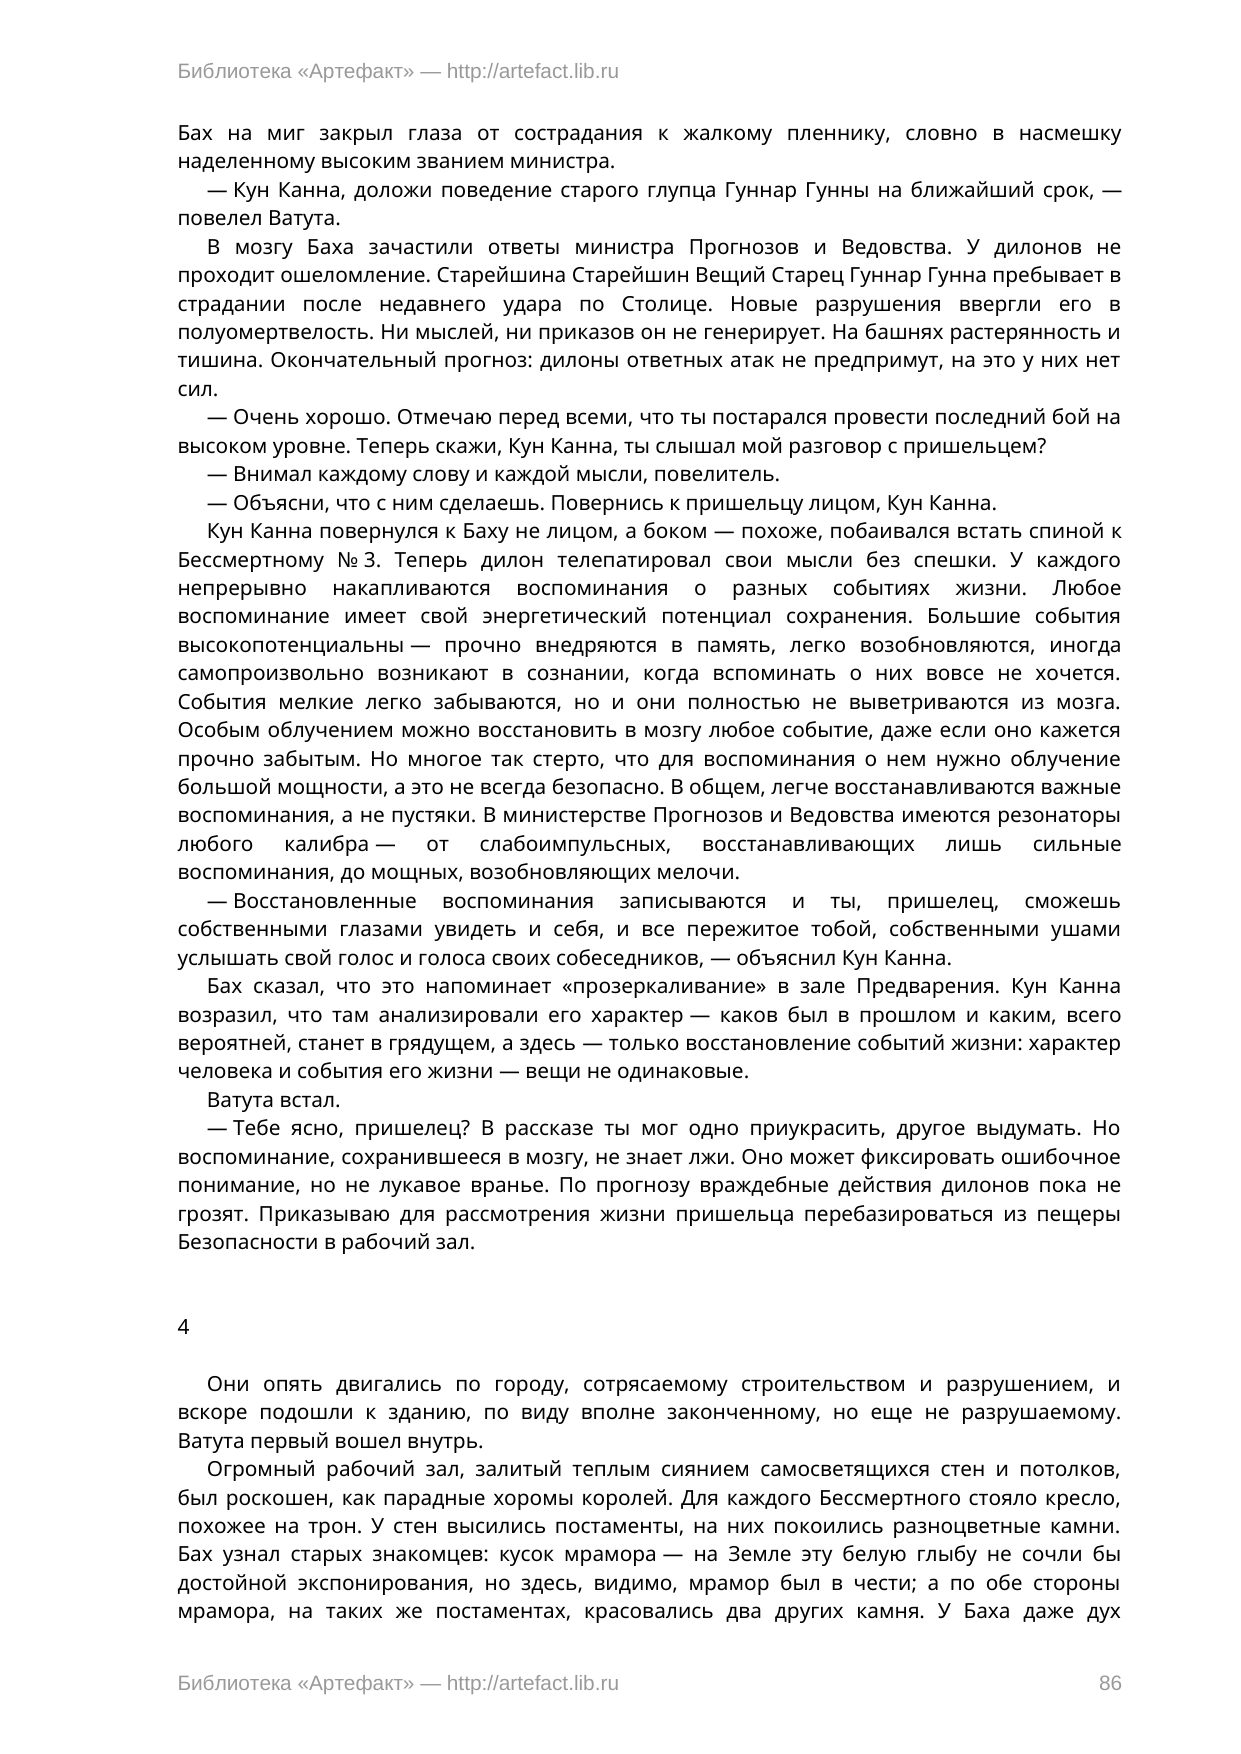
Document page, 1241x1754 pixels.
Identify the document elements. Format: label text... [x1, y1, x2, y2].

text — Очень хорошо. Отмечаю перед всеми, что ты постарался провести последний бой на высоком уровне. Теперь скажи, Кун Канна, ты слышал мой разговор с пришельцем? [177, 402, 1122, 459]
text — Объясни, что с ним сделаешь. Повернись к пришельцу лицом, Кун Канна. [177, 488, 1122, 516]
text — Кун Канна, доложи поведение старого глупца Гуннар Гунны на ближайший срок, — повелел Ватута. [177, 175, 1122, 232]
text В мозгу Баха зачастили ответы министра Прогнозов и Ведовства. У дилонов не проходит ошеломление. Старейшина Старейшин Вещий Старец Гуннар Гунна пребывает в страдании после недавнего удара по Столице. Новые разрушения ввергли его в полуомертвелость. Ни мыслей, ни приказов он не генерирует. На башнях растерянность и тишина. Окончательный прогноз: дилоны ответных атак не предпримут, на это у них нет сил. [177, 232, 1122, 402]
text Они опять двигались по городу, сотрясаемому строительством и разрушением, и вскоре подошли к зданию, по виду вполне законченному, но еще не разрушаемому. Ватута первый вошел внутрь. [177, 1369, 1122, 1454]
text Ватута встал. [177, 1085, 1122, 1113]
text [177, 1454, 1122, 1625]
text Кун Канна повернулся к Баху не лицом, а боком — похоже, побаивался встать спиной к Бессмертному № 3. Теперь дилон телепатировал свои мысли без спешки. У каждого непрерывно накапливаются воспоминания о разных событиях жизни. Любое воспоминание имеет свой энергетический потенциал сохранения. Большие события высокопотенциальны — прочно внедряются в память, легко возобновляются, иногда самопроизвольно возникают в сознании, когда вспоминать о них вовсе не хочется. События мелкие легко забываются, но и они полностью не выветриваются из мозга. Особым облучением можно восстановить в мозгу любое событие, даже если оно кажется прочно забытым. Но многое так стерто, что для воспоминания о нем нужно облучение большой мощности, а это не всегда безопасно. В общем, легче восстанавливаются важные воспоминания, а не пустяки. В министерстве Прогнозов и Ведовства имеются резонаторы любого калибра — от слабоимпульсных, восстанавливающих лишь сильные воспоминания, до мощных, возобновляющих мелочи. [177, 516, 1122, 886]
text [177, 118, 1122, 175]
text — Тебе ясно, пришелец? В рассказе ты мог одно приукрасить, другое выдумать. Но воспоминание, сохранившееся в мозгу, не знает лжи. Оно может фиксировать ошибочное понимание, но не лукавое вранье. По прогнозу враждебные действия дилонов пока не грозят. Приказываю для рассмотрения жизни пришельца перебазироваться из пещеры Безопасности в рабочий зал. [177, 1113, 1122, 1256]
text Бах сказал, что это напоминает «прозеркаливание» в зале Предварения. Кун Канна возразил, что там анализировали его характер — каков был в прошлом и каким, всего вероятней, станет в грядущем, а здесь — только восстановление событий жизни: характер человека и события его жизни — вещи не одинаковые. [177, 971, 1122, 1085]
text — Внимал каждому слову и каждой мысли, повелитель. [177, 459, 1122, 488]
text 4 [177, 1256, 1122, 1369]
text — Восстановленные воспоминания записываются и ты, пришелец, сможешь собственными глазами увидеть и себя, и все пережитое тобой, собственными ушами услышать свой голос и голоса своих собеседников, — объяснил Кун Канна. [177, 886, 1122, 971]
